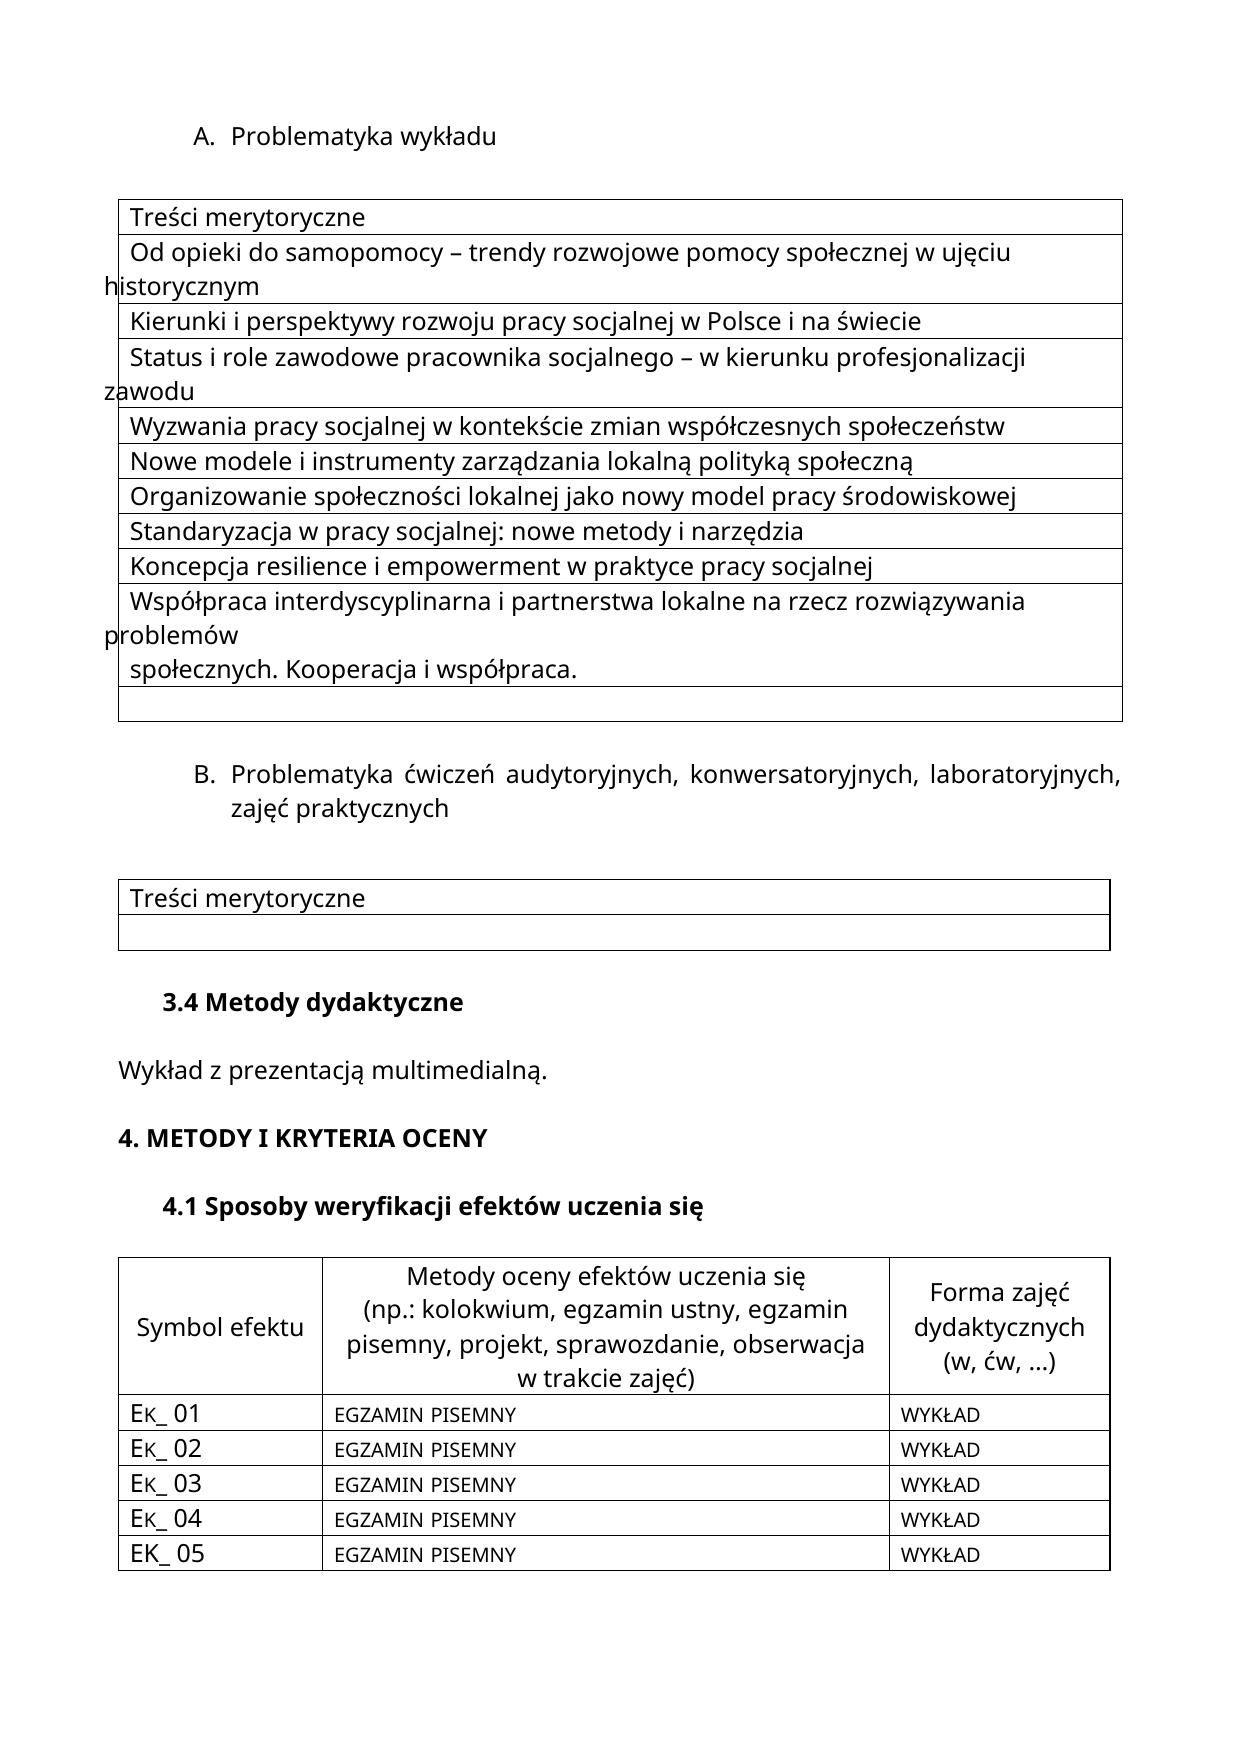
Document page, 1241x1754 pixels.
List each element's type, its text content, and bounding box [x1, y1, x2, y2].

table_cell Ek_ 02 [119, 1431, 322, 1464]
table_cell Współpraca interdyscyplinarna i partnerstwa lokalne na rzecz rozwiązywania problemów społecznych. Kooperacja i współpraca. [119, 584, 1122, 686]
table_cell Ek_ 04 [119, 1501, 322, 1535]
table_cell Wyzwania pracy socjalnej w kontekście zmian współczesnych społeczeństw [119, 408, 1122, 442]
table_cell Ek_ 03 [119, 1466, 322, 1500]
table_cell Od opieki do samopomocy – trendy rozwojowe pomocy społecznej w ujęciu historycznym [119, 235, 1122, 303]
list Problematyka wykładu [193, 118, 1122, 152]
table_cell egzamin pisemny [323, 1431, 889, 1464]
table_header Treści merytoryczne [119, 880, 1109, 914]
table_header Forma zajęć dydaktycznych (w, ćw, …) [890, 1258, 1109, 1394]
table_cell wykład [890, 1395, 1109, 1429]
table_cell Kierunki i perspektywy rozwoju pracy socjalnej w Polsce i na świecie [119, 304, 1122, 338]
table_cell wykład [890, 1466, 1109, 1500]
table_cell Nowe modele i instrumenty zarządzania lokalną polityką społeczną [119, 444, 1122, 477]
list Problematyka ćwiczeń audytoryjnych, konwersatoryjnych, laboratoryjnych, zajęć praktycznych [193, 756, 1122, 824]
table_cell Organizowanie społeczności lokalnej jako nowy model pracy środowiskowej [119, 479, 1122, 513]
table_header Treści merytoryczne [119, 200, 1122, 234]
text Wykład z prezentacją multimedialną. [118, 1053, 1122, 1087]
text 4. METODY I KRYTERIA OCENY [118, 1121, 1122, 1155]
table_cell wykład [890, 1501, 1109, 1535]
text 4.1 Sposoby weryfikacji efektów uczenia się [162, 1189, 1122, 1223]
table_cell egzamin pisemny [323, 1501, 889, 1535]
table_cell egzamin pisemny [323, 1536, 889, 1570]
table_cell wykład [890, 1431, 1109, 1464]
table_cell Standaryzacja w pracy socjalnej: nowe metody i narzędzia [119, 514, 1122, 548]
table_cell [119, 687, 1122, 721]
text 3.4 Metody dydaktyczne [162, 984, 1122, 1019]
table_cell Ek_ 01 [119, 1395, 322, 1429]
table_cell Status i role zawodowe pracownika socjalnego – w kierunku profesjonalizacji zawodu [119, 339, 1122, 407]
table_cell wykład [890, 1536, 1109, 1570]
table_cell Koncepcja resilience i empowerment w praktyce pracy socjalnej [119, 549, 1122, 583]
table_cell egzamin pisemny [323, 1466, 889, 1500]
table_cell EK_ 05 [119, 1536, 322, 1570]
table_cell [119, 915, 1109, 949]
table_cell egzamin pisemny [323, 1395, 889, 1429]
table_header Symbol efektu [119, 1258, 322, 1394]
table_header Metody oceny efektów uczenia się (np.: kolokwium, egzamin ustny, egzamin pisemny, projekt, sprawozdanie, obserwacja w trakcie zajęć) [323, 1258, 889, 1394]
